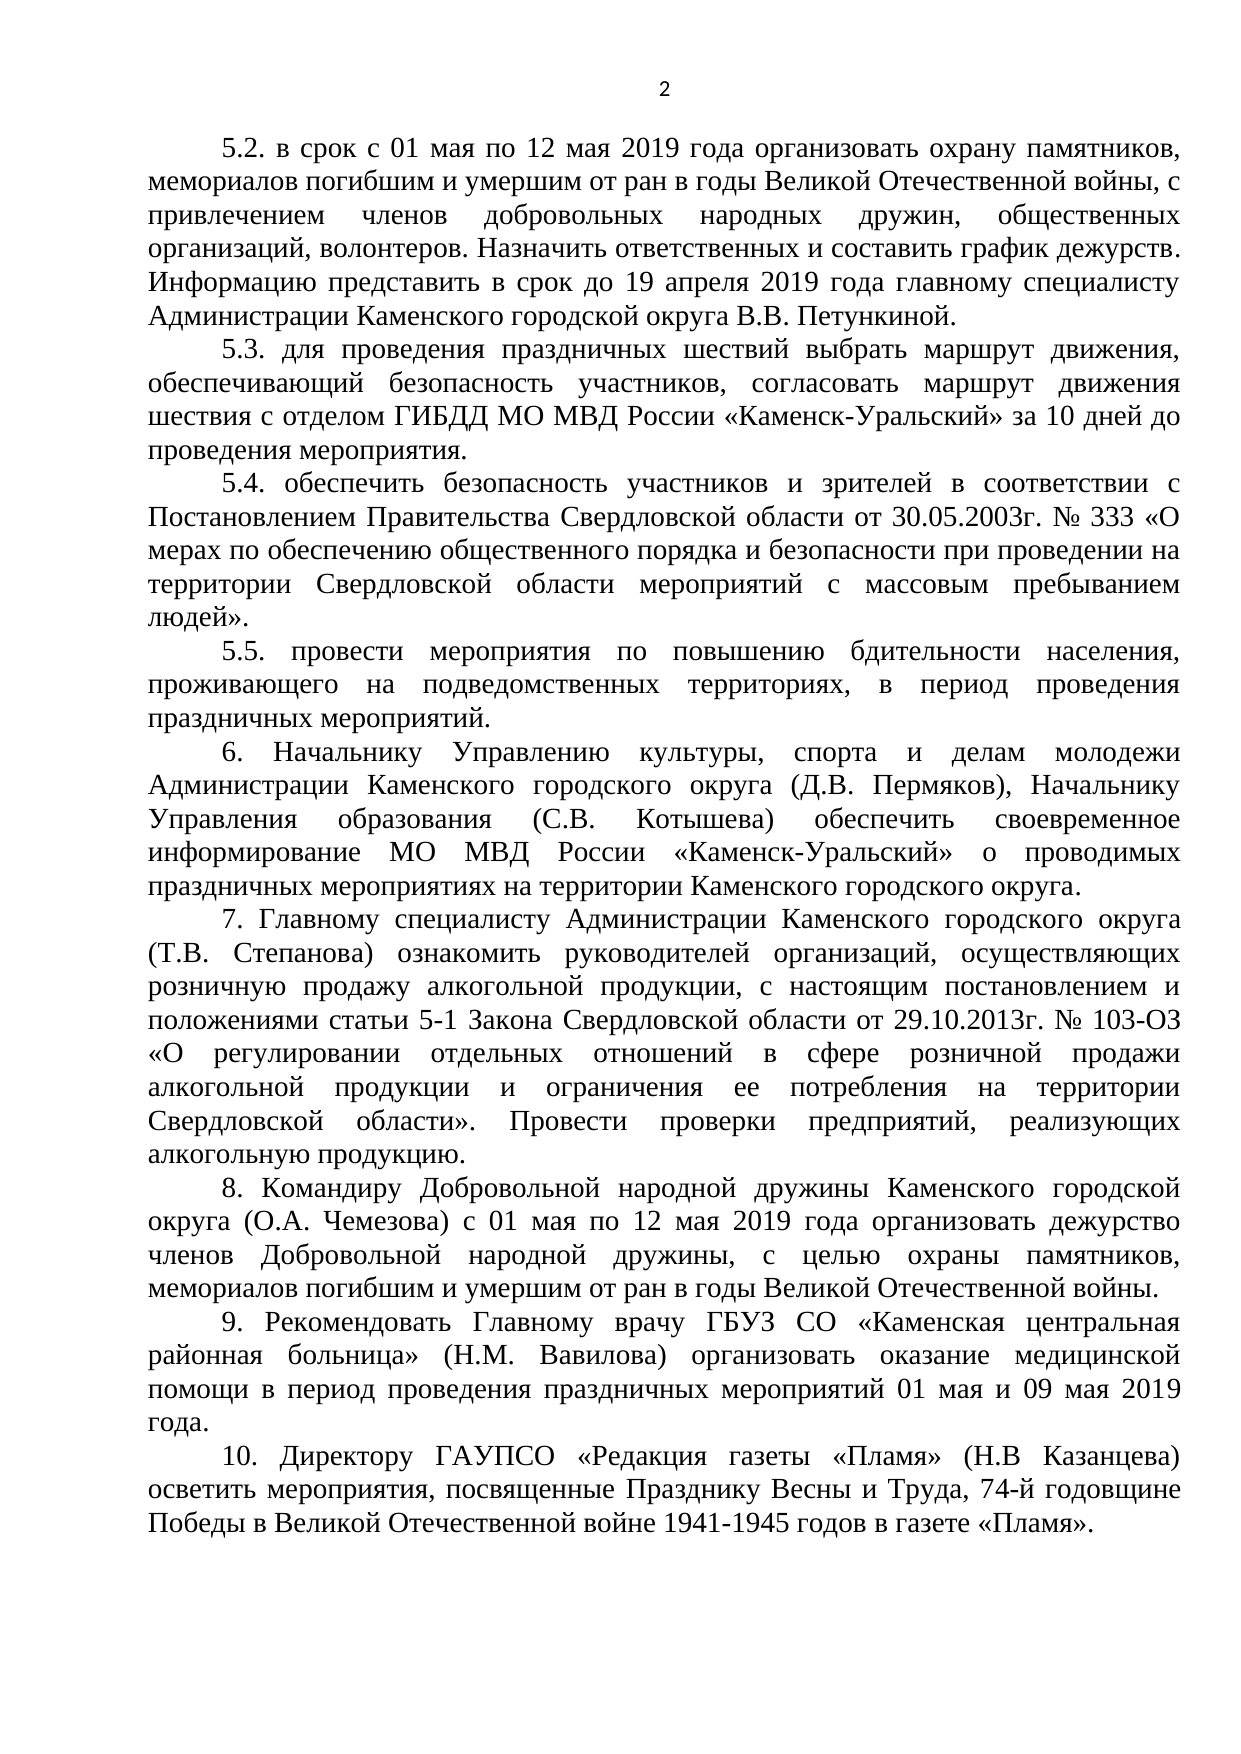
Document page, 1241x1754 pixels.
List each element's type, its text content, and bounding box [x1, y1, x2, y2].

text 6. Начальнику Управлению культуры, спорта и делам молодежи Администрации Каменского городского округа (Д.В. Пермяков), Начальнику Управления образования (С.В. Котышева) обеспечить своевременное информирование МО МВД России «Каменск-Уральский» о проводимых праздничных мероприятиях на территории Каменского городского округа. [148, 734, 1181, 901]
text 10. Директору ГАУПСО «Редакция газеты «Пламя» (Н.В Казанцева) осветить мероприятия, посвященные Празднику Весны и Труда, 74-й годовщине Победы в Великой Отечественной войне 1941-1945 годов в газете «Пламя». [148, 1438, 1181, 1539]
text 5.3. для проведения праздничных шествий выбрать маршрут движения, обеспечивающий безопасность участников, согласовать маршрут движения шествия с отделом ГИБДД МО МВД России «Каменск-Уральский» за 10 дней до проведения мероприятия. [148, 331, 1181, 465]
text 5.4. обеспечить безопасность участников и зрителей в соответствии с Постановлением Правительства Свердловской области от 30.05.2003г. № 333 «О мерах по обеспечению общественного порядка и безопасности при проведении на территории Свердловской области мероприятий с массовым пребыванием людей». [148, 465, 1181, 633]
text 5.2. в срок с 01 мая по 12 мая 2019 года организовать охрану памятников, мемориалов погибшим и умершим от ран в годы Великой Отечественной войны, с привлечением членов добровольных народных дружин, общественных организаций, волонтеров. Назначить ответственных и составить график дежурств. Информацию представить в срок до 19 апреля 2019 года главному специалисту Администрации Каменского городской округа В.В. Петункиной. [148, 130, 1181, 331]
text 5.5. провести мероприятия по повышению бдительности населения, проживающего на подведомственных территориях, в период проведения праздничных мероприятий. [148, 633, 1181, 734]
text 9. Рекомендовать Главному врачу ГБУЗ СО «Каменская центральная районная больница» (Н.М. Вавилова) организовать оказание медицинской помощи в период проведения праздничных мероприятий 01 мая и 09 мая 2019 года. [148, 1304, 1181, 1438]
text 7. Главному специалисту Администрации Каменского городского округа (Т.В. Степанова) ознакомить руководителей организаций, осуществляющих розничную продажу алкогольной продукции, с настоящим постановлением и положениями статьи 5-1 Закона Свердловской области от 29.10.2013г. № 103-ОЗ «О регулировании отдельных отношений в сфере розничной продажи алкогольной продукции и ограничения ее потребления на территории Свердловской области». Провести проверки предприятий, реализующих алкогольную продукцию. [148, 901, 1181, 1170]
text 8. Командиру Добровольной народной дружины Каменского городской округа (О.А. Чемезова) с 01 мая по 12 мая 2019 года организовать дежурство членов Добровольной народной дружины, с целью охраны памятников, мемориалов погибшим и умершим от ран в годы Великой Отечественной войны. [148, 1170, 1181, 1304]
